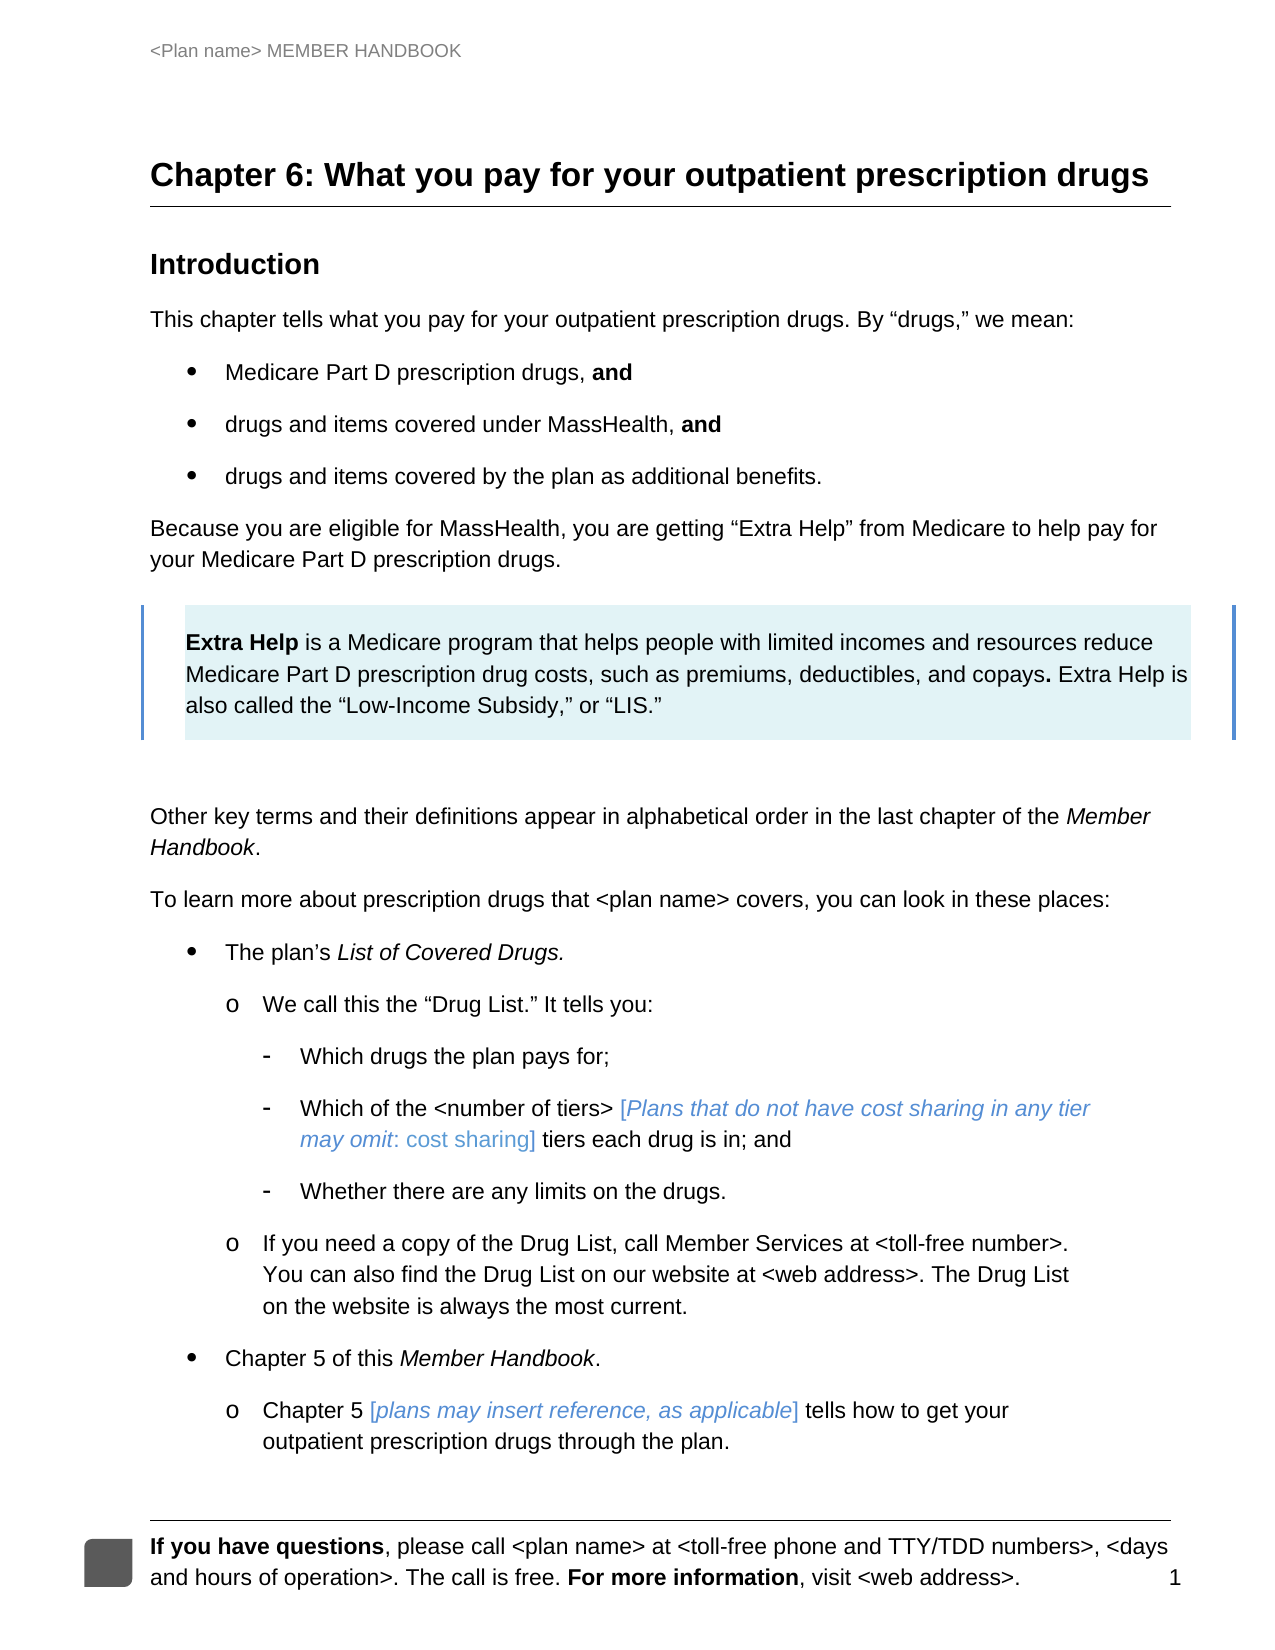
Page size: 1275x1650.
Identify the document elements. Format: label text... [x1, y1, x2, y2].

text This chapter tells what you pay for your outpatient prescription drugs. By “drugs,” we mean: [150, 303, 1171, 334]
list Medicare Part D prescription drugs, and [187, 355, 1096, 386]
text Introduction [150, 244, 1171, 282]
list drugs and items covered under MassHealth, and [187, 407, 1096, 438]
list Chapter 5 [plans may insert reference, as applicable] tells how to get your outpatient prescription drugs through the plan. [225, 1393, 1096, 1456]
text Because you are eligible for MassHealth, you are getting “Extra Help” from Medicare to help pay for your Medicare Part D prescription drugs. [150, 511, 1171, 574]
list We call this the “Drug List.” It tells you: [225, 987, 1096, 1018]
list Which drugs the plan pays for; [262, 1039, 1096, 1070]
list If you need a copy of the Drug List, call Member Services at <toll-free number>. You can also find the Drug List on our website at <web address>. The Drug List on the website is always the most current. [225, 1227, 1096, 1320]
text Chapter 6: What you pay for your outpatient prescription drugs [150, 156, 1171, 206]
list Whether there are any limits on the drugs. [262, 1174, 1096, 1206]
text Other key terms and their definitions appear in alphabetical order in the last chapter of the Member Handbook. [150, 594, 1171, 862]
list Which of the <number of tiers> [Plans that do not have cost sharing in any tier may omit: cost sharing] tiers each drug is in; and [262, 1091, 1096, 1154]
list The plan’s List of Covered Drugs. [187, 935, 1096, 966]
text To learn more about prescription drugs that <plan name> covers, you can look in these places: [150, 883, 1171, 914]
list Chapter 5 of this Member Handbook. [187, 1341, 1096, 1372]
list drugs and items covered by the plan as additional benefits. [187, 459, 1096, 490]
